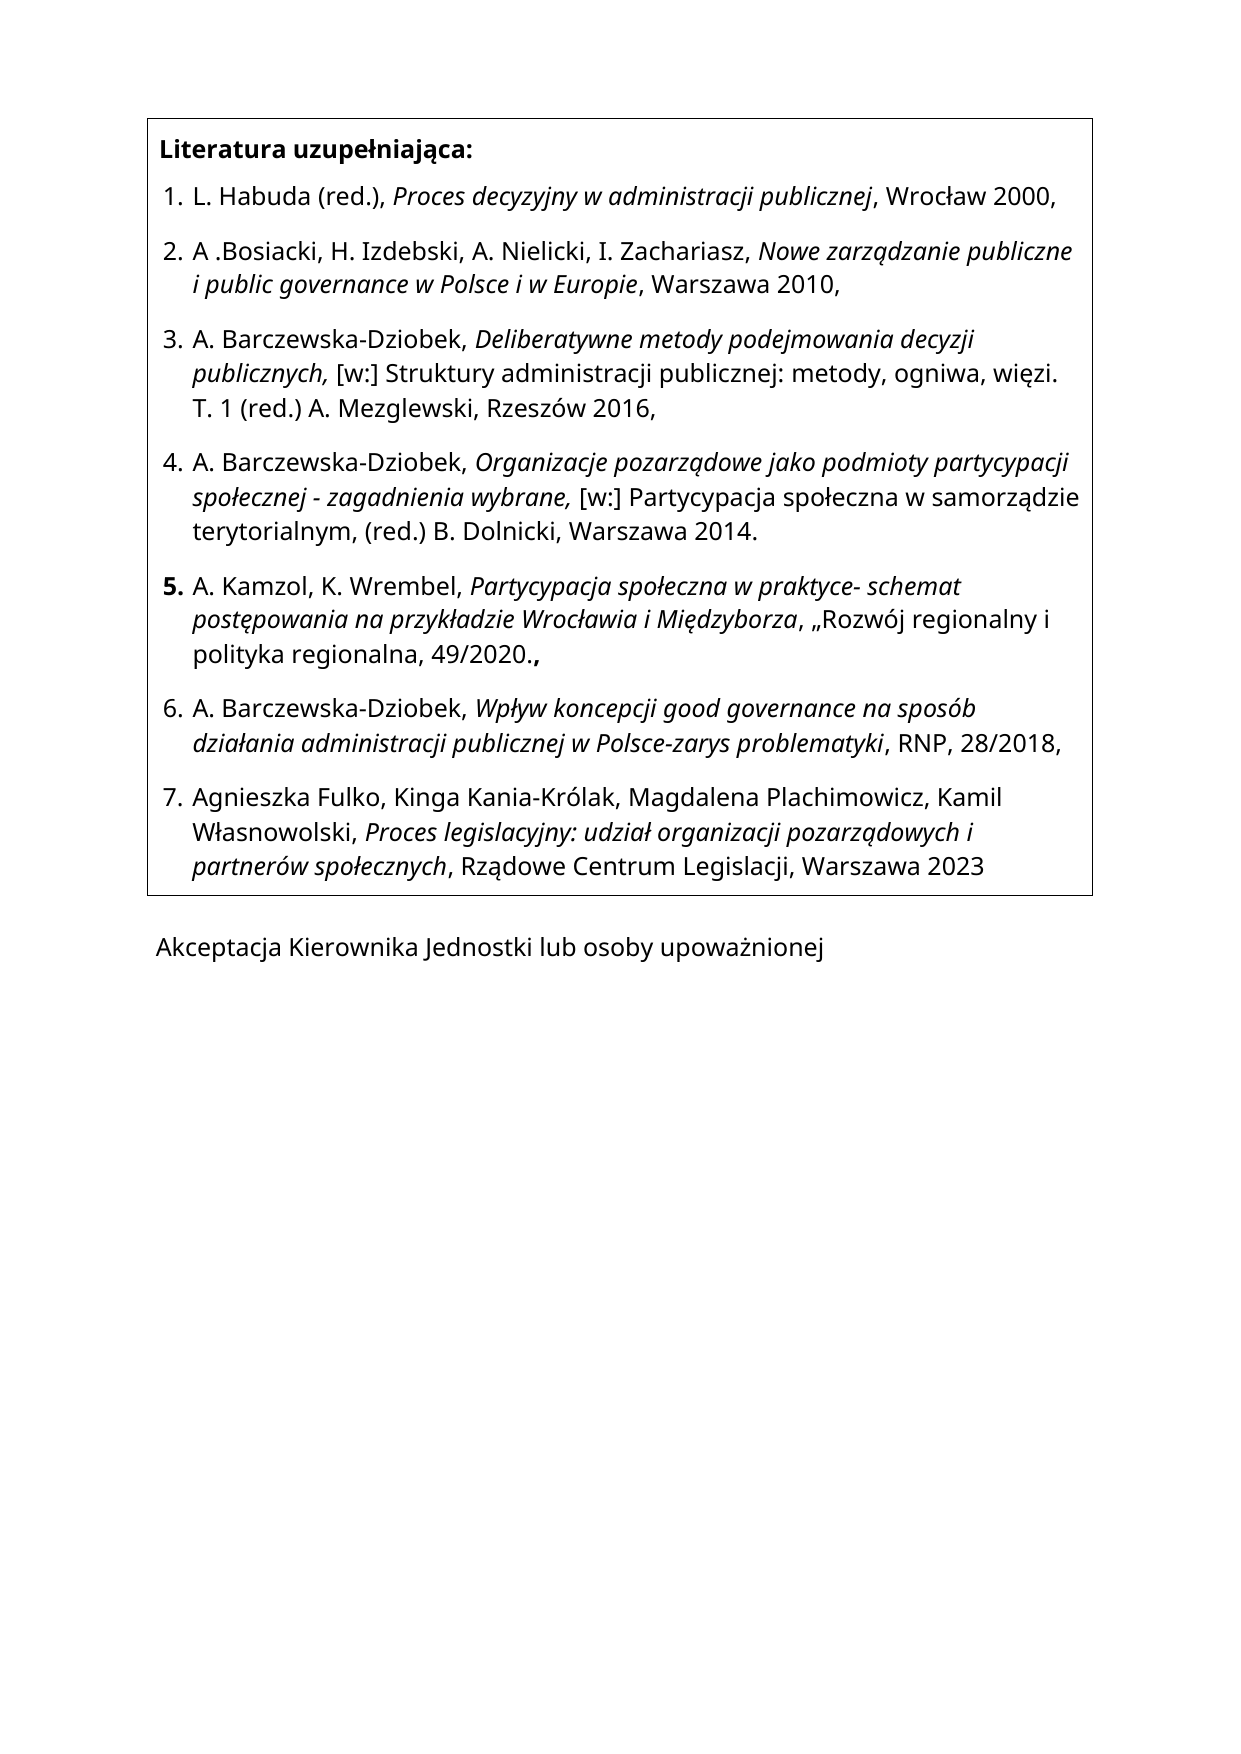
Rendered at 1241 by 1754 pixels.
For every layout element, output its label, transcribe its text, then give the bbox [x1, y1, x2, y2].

text Akceptacja Kierownika Jednostki lub osoby upoważnionej [156, 930, 1122, 964]
table_cell Literatura uzupełniająca: L. Habuda (red.), Proces decyzyjny w administracji publicznej, Wrocław 2000, A .Bosiacki, H. Izdebski, A. Nielicki, I. Zachariasz, Nowe zarządzanie publiczne i public governance w Polsce i w Europie, Warszawa 2010, A. Barczewska-Dziobek, Deliberatywne metody podejmowania decyzji publicznych, [w:] Struktury administracji publicznej: metody, ogniwa, więzi. T. 1 (red.) A. Mezglewski, Rzeszów 2016, A. Barczewska-Dziobek, Organizacje pozarządowe jako podmioty partycypacji społecznej - zagadnienia wybrane, [w:] Partycypacja społeczna w samorządzie terytorialnym, (red.) B. Dolnicki, Warszawa 2014. A. Kamzol, K. Wrembel, Partycypacja społeczna w praktyce- schemat postępowania na przykładzie Wrocławia i Międzyborza, „Rozwój regionalny i polityka regionalna, 49/2020., A. Barczewska-Dziobek, Wpływ koncepcji good governance na sposób działania administracji publicznej w Polsce-zarys problematyki, RNP, 28/2018, Agnieszka Fulko, Kinga Kania-Królak, Magdalena Plachimowicz, Kamil Własnowolski, Proces legislacyjny: udział organizacji pozarządowych i partnerów społecznych, Rządowe Centrum Legislacji, Warszawa 2023 [148, 119, 1092, 895]
